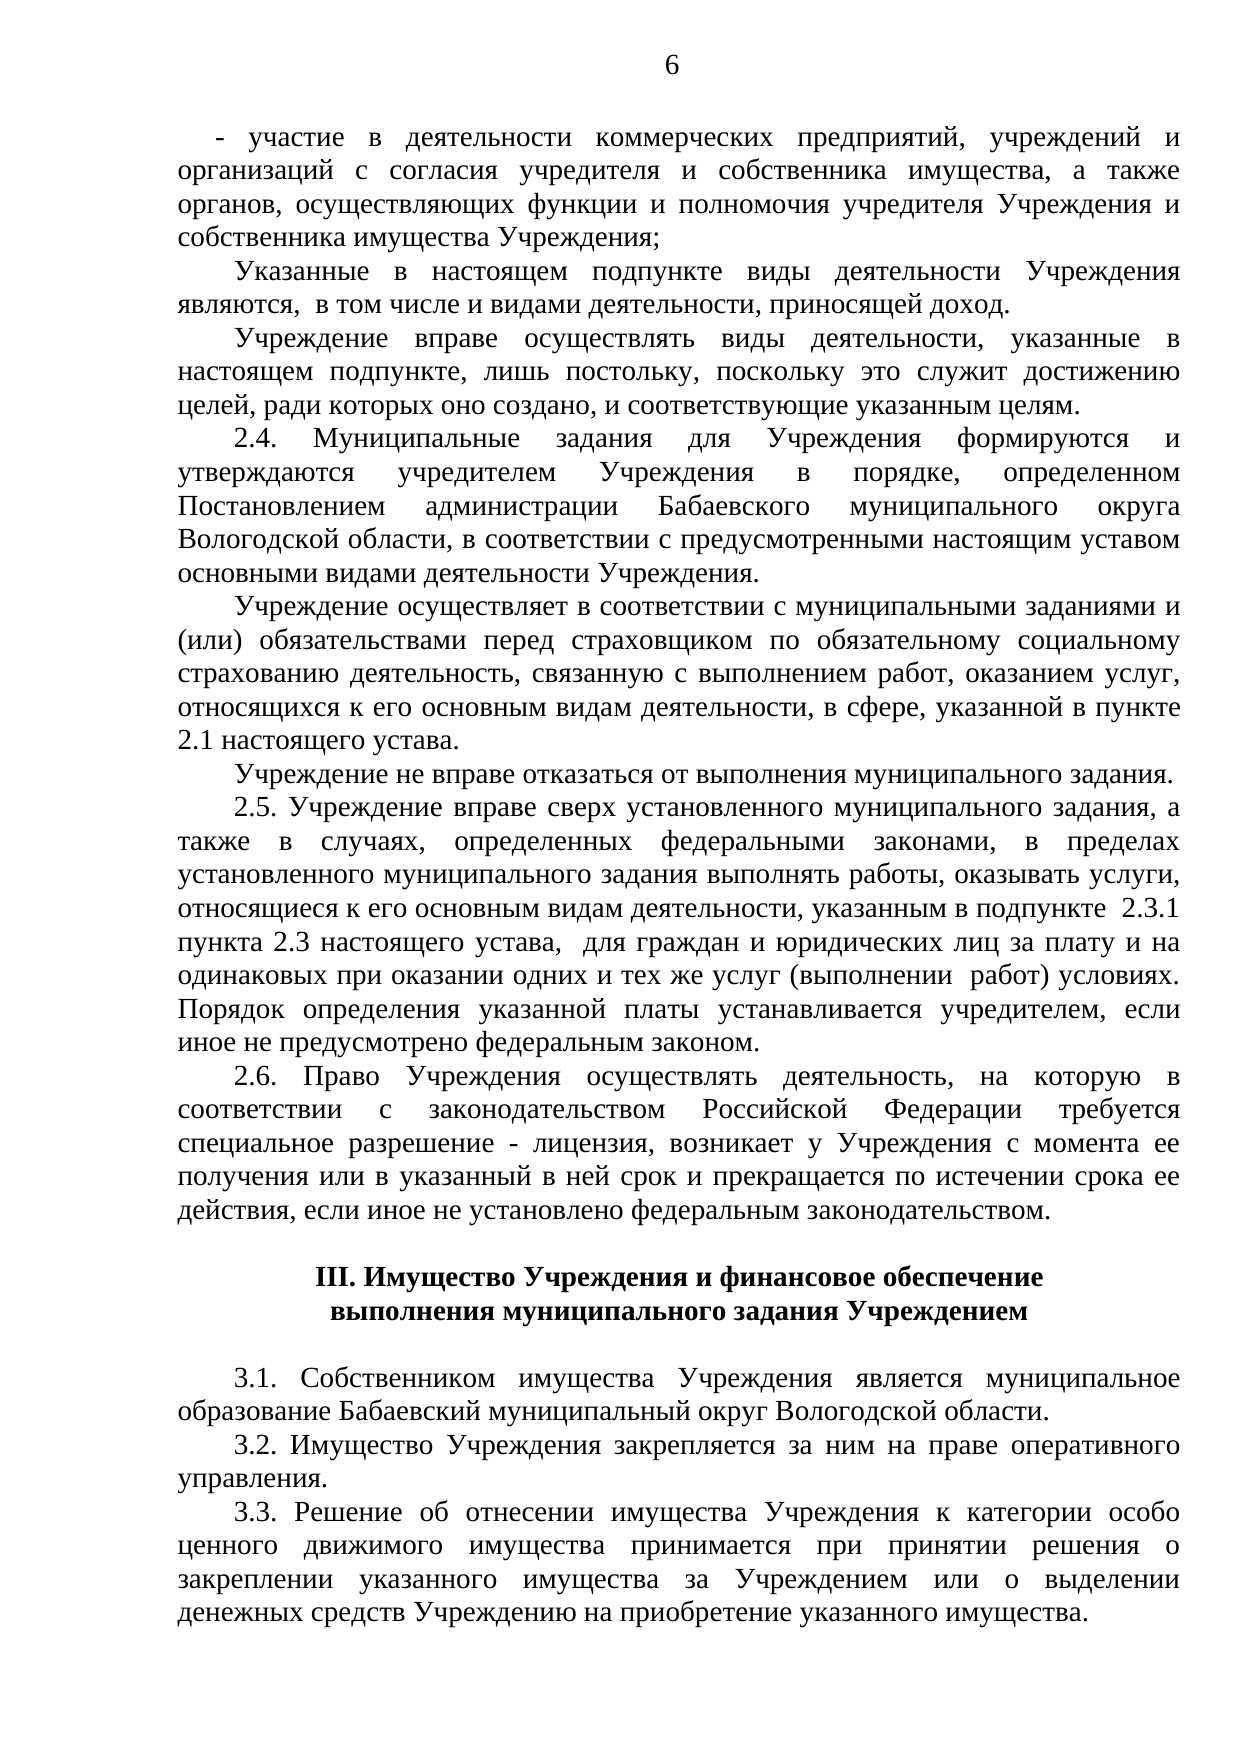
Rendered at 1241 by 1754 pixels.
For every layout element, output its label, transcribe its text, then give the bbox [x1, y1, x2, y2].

text 2.6. Право Учреждения осуществлять деятельность, на которую в соответствии с законодательством Российской Федерации требуется специальное разрешение - лицензия, возникает у Учреждения с момента ее получения или в указанный в ней срок и прекращается по истечении срока ее действия, если иное не установлено федеральным законодательством. [177, 1058, 1181, 1226]
text Учреждение вправе осуществлять виды деятельности, указанные в настоящем подпункте, лишь постольку, поскольку это служит достижению целей, ради которых оно создано, и соответствующие указанным целям. [177, 320, 1181, 421]
text выполнения муниципального задания Учреждением [177, 1293, 1181, 1326]
text 3.3. Решение об отнесении имущества Учреждения к категории особо ценного движимого имущества принимается при принятии решения о закреплении указанного имущества за Учреждением или о выделении денежных средств Учреждению на приобретение указанного имущества. [177, 1494, 1181, 1628]
text 2.4. Муниципальные задания для Учреждения формируются и утверждаются учредителем Учреждения в порядке, определенном Постановлением администрации Бабаевского муниципального округа Вологодской области, в соответствии с предусмотренными настоящим уставом основными видами деятельности Учреждения. [177, 421, 1181, 588]
text Учреждение осуществляет в соответствии с муниципальными заданиями и (или) обязательствами перед страховщиком по обязательному социальному страхованию деятельность, связанную с выполнением работ, оказанием услуг, относящихся к его основным видам деятельности, в сфере, указанной в пункте 2.1 настоящего устава. [177, 588, 1181, 756]
text 3.1. Собственником имущества Учреждения является муниципальное образование Бабаевский муниципальный округ Вологодской области. [177, 1360, 1181, 1427]
text III. Имущество Учреждения и финансовое обеспечение [177, 1259, 1181, 1293]
text Указанные в настоящем подпункте виды деятельности Учреждения являются, в том числе и видами деятельности, приносящей доход. [177, 253, 1181, 320]
text 3.2. Имущество Учреждения закрепляется за ним на праве оперативного управления. [177, 1427, 1181, 1494]
text 2.5. Учреждение вправе сверх установленного муниципального задания, а также в случаях, определенных федеральными законами, в пределах установленного муниципального задания выполнять работы, оказывать услуги, относящиеся к его основным видам деятельности, указанным в подпункте 2.3.1 пункта 2.3 настоящего устава, для граждан и юридических лиц за плату и на одинаковых при оказании одних и тех же услуг (выполнении работ) условиях. Порядок определения указанной платы устанавливается учредителем, если иное не предусмотрено федеральным законом. [177, 789, 1181, 1058]
text - участие в деятельности коммерческих предприятий, учреждений и организаций с согласия учредителя и собственника имущества, а также органов, осуществляющих функции и полномочия учредителя Учреждения и собственника имущества Учреждения; [177, 119, 1181, 253]
text Учреждение не вправе отказаться от выполнения муниципального задания. [177, 756, 1181, 789]
